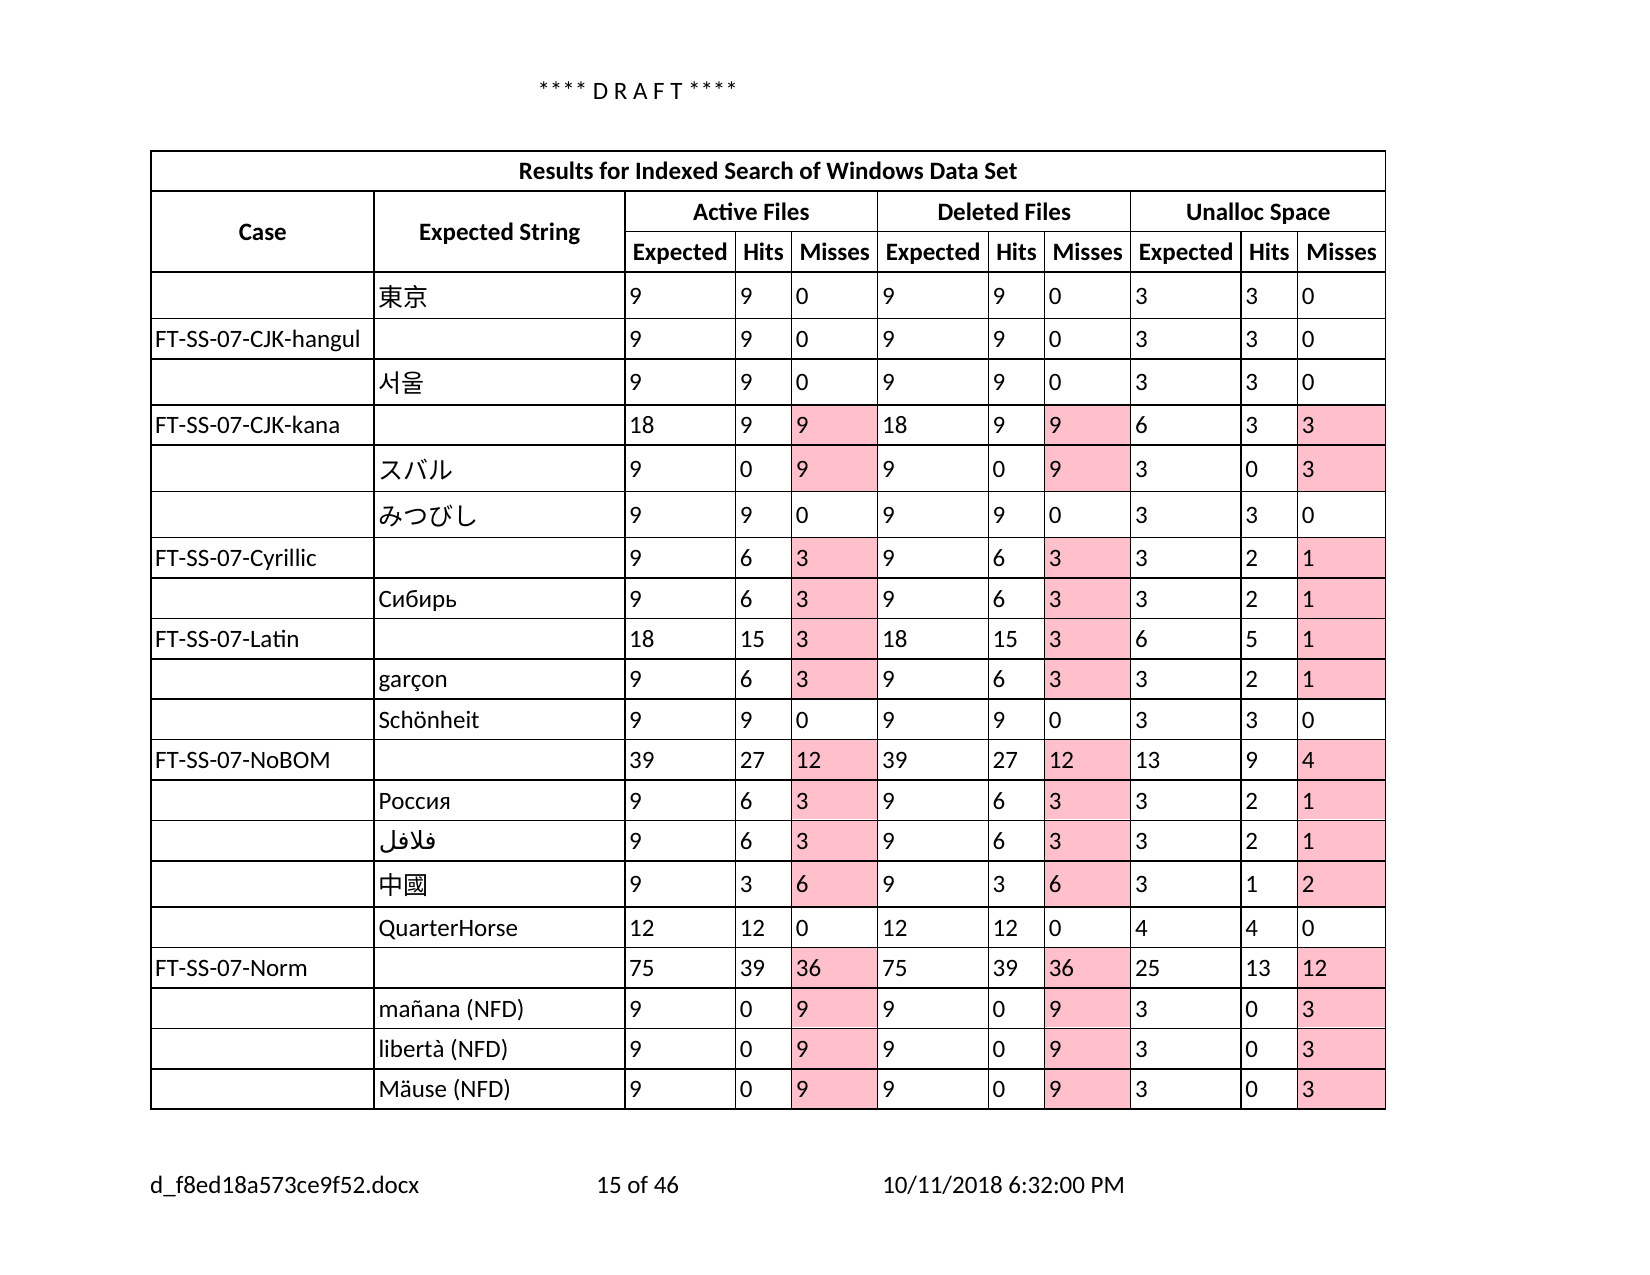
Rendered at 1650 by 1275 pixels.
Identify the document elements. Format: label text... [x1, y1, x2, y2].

table_cell Hits [736, 232, 791, 271]
table_cell فلافل [375, 821, 624, 860]
table_cell 3 [1131, 660, 1240, 698]
table_cell FT-SS-07-Norm [152, 948, 373, 987]
table_cell 2 [1242, 821, 1297, 860]
table_cell Expected [1131, 232, 1240, 271]
table_cell 9 [792, 406, 877, 444]
table_cell 9 [989, 406, 1044, 444]
table_cell 0 [1242, 446, 1297, 491]
table_cell 3 [1131, 360, 1240, 404]
table_cell 6 [989, 660, 1044, 698]
table_cell QuarterHorse [375, 908, 624, 947]
table_cell 9 [989, 492, 1044, 537]
table_cell 9 [626, 273, 735, 317]
table_cell mañana (NFD) [375, 989, 624, 1027]
table_cell 2 [1298, 862, 1385, 906]
table_cell 0 [1045, 360, 1130, 404]
table_cell 6 [736, 538, 791, 577]
table_cell 9 [1045, 1070, 1130, 1108]
table_cell 12 [792, 740, 877, 779]
table_cell [152, 862, 373, 906]
table_cell 27 [989, 740, 1044, 779]
table_cell [375, 406, 624, 444]
table_cell 39 [736, 948, 791, 987]
table_cell 25 [1131, 948, 1240, 987]
table_cell Hits [989, 232, 1044, 271]
table_cell Schönheit [375, 700, 624, 739]
table_cell 0 [736, 1029, 791, 1068]
table_cell 1 [1298, 538, 1385, 577]
table_cell 9 [626, 319, 735, 358]
table_cell 39 [878, 740, 988, 779]
table_cell [375, 538, 624, 577]
table_cell 0 [1298, 360, 1385, 404]
table_cell 12 [989, 908, 1044, 947]
table_cell [375, 319, 624, 358]
table_cell 0 [1298, 319, 1385, 358]
table_cell [152, 781, 373, 819]
table_cell 9 [878, 360, 988, 404]
table_cell 9 [626, 700, 735, 739]
table_cell 3 [1045, 619, 1130, 658]
table_cell Deleted Files [878, 192, 1130, 231]
table_cell 39 [989, 948, 1044, 987]
table_cell 0 [792, 319, 877, 358]
table_cell [375, 740, 624, 779]
table_cell 3 [1242, 273, 1297, 317]
table_cell libertà (NFD) [375, 1029, 624, 1068]
table_cell 15 [736, 619, 791, 658]
table_cell Expected [878, 232, 988, 271]
table_cell 3 [989, 862, 1044, 906]
table_cell 12 [878, 908, 988, 947]
table_cell 75 [878, 948, 988, 987]
table_cell FT-SS-07-CJK-kana [152, 406, 373, 444]
table_cell 9 [1045, 446, 1130, 491]
table_cell 6 [1131, 406, 1240, 444]
table_cell 9 [989, 360, 1044, 404]
table_cell 9 [989, 700, 1044, 739]
table_cell 3 [1131, 700, 1240, 739]
table_cell 3 [1298, 989, 1385, 1027]
table_cell FT-SS-07-Cyrillic [152, 538, 373, 577]
table_header Results for Indexed Search of Windows Data Set [152, 152, 1385, 190]
table_cell 3 [1131, 446, 1240, 491]
table_cell [152, 908, 373, 947]
table_cell 36 [792, 948, 877, 987]
table_cell 4 [1242, 908, 1297, 947]
table_cell 15 [989, 619, 1044, 658]
table_cell 2 [1242, 660, 1297, 698]
table_cell [152, 360, 373, 404]
table_cell 6 [989, 579, 1044, 617]
table_cell 3 [792, 821, 877, 860]
table_cell 3 [1131, 1029, 1240, 1068]
table_cell [152, 700, 373, 739]
table_cell 0 [1298, 492, 1385, 537]
table_cell 2 [1242, 781, 1297, 819]
table_cell 0 [792, 360, 877, 404]
table_cell 3 [736, 862, 791, 906]
table_cell 0 [1298, 908, 1385, 947]
table_cell 2 [1242, 538, 1297, 577]
table_cell 3 [1242, 360, 1297, 404]
table_cell Hits [1242, 232, 1297, 271]
table_cell 12 [736, 908, 791, 947]
table_cell 0 [1045, 319, 1130, 358]
table_cell garçon [375, 660, 624, 698]
table_cell 3 [1242, 319, 1297, 358]
table_cell 3 [1242, 406, 1297, 444]
table_cell 0 [1242, 1070, 1297, 1108]
table_cell 9 [626, 446, 735, 491]
table_cell 5 [1242, 619, 1297, 658]
table_cell 3 [1242, 492, 1297, 537]
table_cell 18 [878, 406, 988, 444]
table_cell 6 [736, 579, 791, 617]
table_cell 0 [1298, 700, 1385, 739]
table_cell 2 [1242, 579, 1297, 617]
table_cell 0 [989, 446, 1044, 491]
table_cell 1 [1298, 579, 1385, 617]
table_cell 13 [1131, 740, 1240, 779]
table_cell [152, 1070, 373, 1108]
table_cell 0 [1242, 1029, 1297, 1068]
table_cell 9 [878, 781, 988, 819]
table_cell 3 [792, 619, 877, 658]
table_cell 3 [1298, 446, 1385, 491]
table_cell 3 [1242, 700, 1297, 739]
table_cell 9 [736, 700, 791, 739]
table_cell 9 [878, 538, 988, 577]
table_cell 9 [736, 319, 791, 358]
table_cell 9 [878, 821, 988, 860]
table_cell FT-SS-07-NoBOM [152, 740, 373, 779]
table_cell [152, 579, 373, 617]
table_cell 0 [736, 1070, 791, 1108]
table_cell 0 [736, 989, 791, 1027]
table_cell 9 [736, 273, 791, 317]
table_cell 0 [989, 989, 1044, 1027]
table_cell 18 [878, 619, 988, 658]
table_cell 9 [626, 862, 735, 906]
table_cell 9 [1045, 989, 1130, 1027]
table_cell 9 [626, 538, 735, 577]
table_cell 3 [1131, 781, 1240, 819]
table_cell 9 [626, 989, 735, 1027]
table_cell Misses [1298, 232, 1385, 271]
table_cell 9 [792, 446, 877, 491]
table_cell 9 [626, 821, 735, 860]
table_cell 9 [626, 1029, 735, 1068]
table_cell 3 [792, 781, 877, 819]
table_cell 36 [1045, 948, 1130, 987]
table_cell Expected String [375, 192, 624, 271]
table_cell 0 [792, 492, 877, 537]
table_cell Misses [792, 232, 877, 271]
table_cell 0 [792, 908, 877, 947]
table_cell [375, 948, 624, 987]
table_cell 3 [792, 579, 877, 617]
table_cell 3 [792, 660, 877, 698]
table_cell 0 [1045, 273, 1130, 317]
table_cell 0 [736, 446, 791, 491]
table_cell [375, 619, 624, 658]
table_cell 9 [626, 1070, 735, 1108]
table_cell 6 [1045, 862, 1130, 906]
table_cell 0 [792, 273, 877, 317]
table_cell [152, 273, 373, 317]
table_cell 9 [626, 781, 735, 819]
table_cell [152, 660, 373, 698]
table_cell 9 [626, 579, 735, 617]
table_cell 3 [1131, 319, 1240, 358]
table_cell 6 [736, 781, 791, 819]
table_cell 9 [989, 319, 1044, 358]
table_cell [152, 989, 373, 1027]
table_cell Misses [1045, 232, 1130, 271]
table_cell 1 [1298, 660, 1385, 698]
table_cell FT-SS-07-CJK-hangul [152, 319, 373, 358]
table_cell 0 [1242, 989, 1297, 1027]
table_cell 9 [878, 492, 988, 537]
table_cell 3 [1298, 1029, 1385, 1068]
table_cell [152, 446, 373, 491]
table_cell 12 [626, 908, 735, 947]
table_cell FT-SS-07-Latin [152, 619, 373, 658]
table_cell Россия [375, 781, 624, 819]
table_cell 9 [736, 492, 791, 537]
table_cell 6 [989, 821, 1044, 860]
table_cell 6 [989, 538, 1044, 577]
table_cell [152, 821, 373, 860]
table_cell 3 [1045, 538, 1130, 577]
table_cell 9 [1242, 740, 1297, 779]
table_cell 9 [878, 446, 988, 491]
table_cell 1 [1242, 862, 1297, 906]
table_cell 3 [1298, 1070, 1385, 1108]
table_cell 中國 [375, 862, 624, 906]
table_cell 18 [626, 406, 735, 444]
table_cell 9 [792, 1070, 877, 1108]
table_cell 0 [1045, 908, 1130, 947]
table_cell 9 [1045, 406, 1130, 444]
table_cell Сибирь [375, 579, 624, 617]
table_cell 6 [736, 821, 791, 860]
table_cell 0 [989, 1029, 1044, 1068]
table_cell 9 [878, 700, 988, 739]
table_cell 0 [792, 700, 877, 739]
table_cell 9 [626, 660, 735, 698]
table_cell 9 [878, 989, 988, 1027]
table_cell 18 [626, 619, 735, 658]
table_cell 9 [736, 360, 791, 404]
table_cell 3 [1298, 406, 1385, 444]
table_cell 3 [1131, 492, 1240, 537]
table_cell [152, 1029, 373, 1068]
table_cell Expected [626, 232, 735, 271]
table_cell 9 [878, 579, 988, 617]
table_cell 9 [878, 319, 988, 358]
table_cell 3 [1045, 781, 1130, 819]
table_cell 3 [792, 538, 877, 577]
table_cell 3 [1045, 660, 1130, 698]
table_cell 1 [1298, 619, 1385, 658]
table_cell 0 [989, 1070, 1044, 1108]
table_cell 4 [1131, 908, 1240, 947]
table_cell 0 [1045, 700, 1130, 739]
table_cell 39 [626, 740, 735, 779]
table_cell 3 [1045, 821, 1130, 860]
table_cell 27 [736, 740, 791, 779]
table_cell Active Files [626, 192, 877, 231]
table_cell 6 [989, 781, 1044, 819]
table_cell 9 [626, 492, 735, 537]
table_cell 13 [1242, 948, 1297, 987]
table_cell 6 [792, 862, 877, 906]
table_cell 0 [1298, 273, 1385, 317]
table_cell 12 [1298, 948, 1385, 987]
table_cell 9 [626, 360, 735, 404]
table_cell 9 [878, 1070, 988, 1108]
table_cell 9 [1045, 1029, 1130, 1068]
table_cell 4 [1298, 740, 1385, 779]
table_cell 3 [1131, 579, 1240, 617]
table_cell 9 [792, 989, 877, 1027]
table_cell 3 [1131, 862, 1240, 906]
table_cell 9 [878, 273, 988, 317]
table_cell Case [152, 192, 373, 271]
table_cell 12 [1045, 740, 1130, 779]
table_cell 9 [878, 660, 988, 698]
table_cell Mäuse (NFD) [375, 1070, 624, 1108]
table_cell Unalloc Space [1131, 192, 1385, 231]
table_cell 3 [1131, 989, 1240, 1027]
table_cell 6 [736, 660, 791, 698]
table_cell 3 [1131, 821, 1240, 860]
table_cell 0 [1045, 492, 1130, 537]
table_cell みつびし [375, 492, 624, 537]
table_cell 9 [989, 273, 1044, 317]
table_cell 3 [1045, 579, 1130, 617]
table_cell 東京 [375, 273, 624, 317]
table_cell 6 [1131, 619, 1240, 658]
table_cell 1 [1298, 821, 1385, 860]
table_cell 3 [1131, 538, 1240, 577]
table_cell スバル [375, 446, 624, 491]
table_cell 3 [1131, 273, 1240, 317]
table_cell [152, 492, 373, 537]
table_cell 3 [1131, 1070, 1240, 1108]
table_cell 1 [1298, 781, 1385, 819]
table_cell 9 [736, 406, 791, 444]
table_cell 9 [792, 1029, 877, 1068]
table_cell 75 [626, 948, 735, 987]
table_cell 9 [878, 1029, 988, 1068]
table_cell 서울 [375, 360, 624, 404]
table_cell 9 [878, 862, 988, 906]
